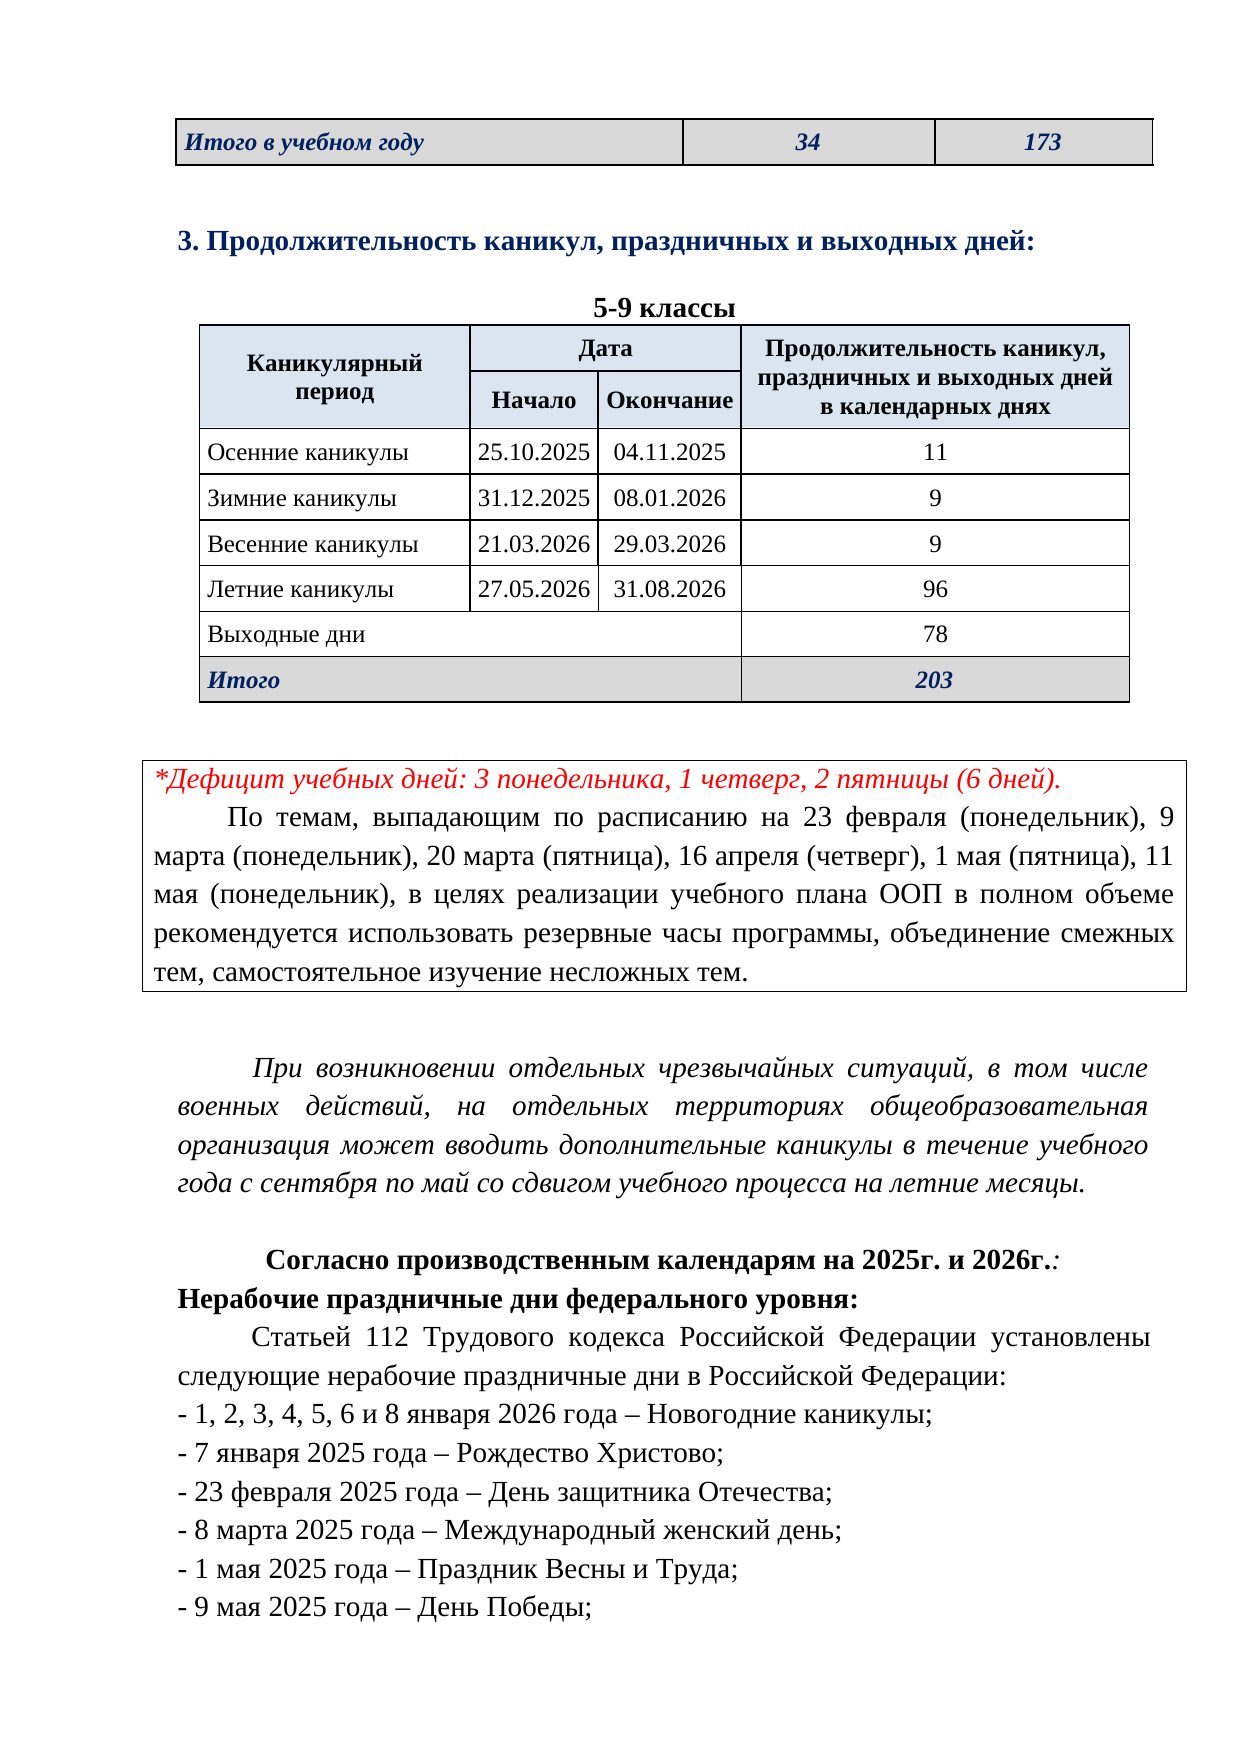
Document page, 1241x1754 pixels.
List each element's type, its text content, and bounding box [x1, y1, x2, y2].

table_cell 08.01.2026 [599, 475, 740, 519]
table_cell 27.05.2026 [471, 566, 598, 611]
table_cell Зимние каникулы [200, 475, 469, 519]
text При возникновении отдельных чрезвычайных ситуаций, в том числе военных действий, на отдельных территориях общеобразовательная организация может вводить дополнительные каникулы в течение учебного года с сентября по май со сдвигом учебного процесса на летние месяцы. [177, 1050, 1152, 1199]
text - 1 мая 2025 года – Праздник Весны и Труда; [177, 1551, 1152, 1584]
table_cell 9 [742, 521, 1129, 565]
text - 9 мая 2025 года – День Победы; [177, 1589, 1152, 1623]
table_cell 11 [742, 429, 1129, 473]
text 3. Продолжительность каникул, праздничных и выходных дней: [177, 223, 1152, 257]
text Нерабочие праздничные дни федерального уровня: [177, 1281, 1152, 1314]
table_header Дата [471, 326, 740, 370]
text - 1, 2, 3, 4, 5, 6 и 8 января 2026 года – Новогодние каникулы; [177, 1397, 1152, 1430]
table_cell 96 [742, 566, 1129, 611]
table_cell 31.12.2025 [471, 475, 597, 519]
table_cell 78 [742, 612, 1129, 656]
table_header Продолжительность каникул, праздничных и выходных дней в календарных днях [742, 326, 1129, 427]
table_cell Выходные дни [200, 612, 741, 656]
table_cell 31.08.2026 [599, 566, 741, 611]
table_header Каникулярный период [200, 326, 469, 427]
text Статьей 112 Трудового кодекса Российской Федерации установлены следующие нерабочие праздничные дни в Российской Федерации: [177, 1319, 1152, 1392]
text Согласно производственным календарям на 2025г. и 2026г.: [177, 1242, 1152, 1276]
table_cell Итого [200, 657, 741, 701]
table_cell 9 [742, 475, 1129, 519]
table_cell 203 [742, 657, 1129, 701]
table_header *Дефицит учебных дней: 3 понедельника, 1 четверг, 2 пятницы (6 дней). По темам, выпадающим по расписанию на 23 февраля (понедельник), 9 марта (понедельник), 20 марта (пятница), 16 апреля (четверг), 1 мая (пятница), 11 мая (понедельник), в целях реализации учебного плана ООП в полном объеме рекомендуется использовать резервные часы программы, объединение смежных тем, самостоятельное изучение несложных тем. [143, 761, 1186, 991]
text 5-9 классы [177, 290, 1152, 324]
table_cell Летние каникулы [200, 566, 469, 611]
table_cell Итого в учебном году [177, 120, 682, 164]
table_cell Начало [471, 372, 597, 427]
text - 8 марта 2025 года – Международный женский день; [177, 1512, 1152, 1546]
text - 23 февраля 2025 года – День защитника Отечества; [177, 1474, 1152, 1507]
table_cell 04.11.2025 [599, 429, 740, 473]
table_cell Весенние каникулы [200, 521, 469, 565]
table_cell 173 [936, 120, 1152, 164]
table_cell 25.10.2025 [471, 429, 597, 473]
table_cell Окончание [599, 372, 740, 427]
table_cell Осенние каникулы [200, 429, 469, 473]
text - 7 января 2025 года – Рождество Христово; [177, 1435, 1152, 1469]
table_cell 29.03.2026 [599, 521, 740, 565]
table_cell 21.03.2026 [471, 521, 597, 565]
table_cell 34 [684, 120, 934, 164]
